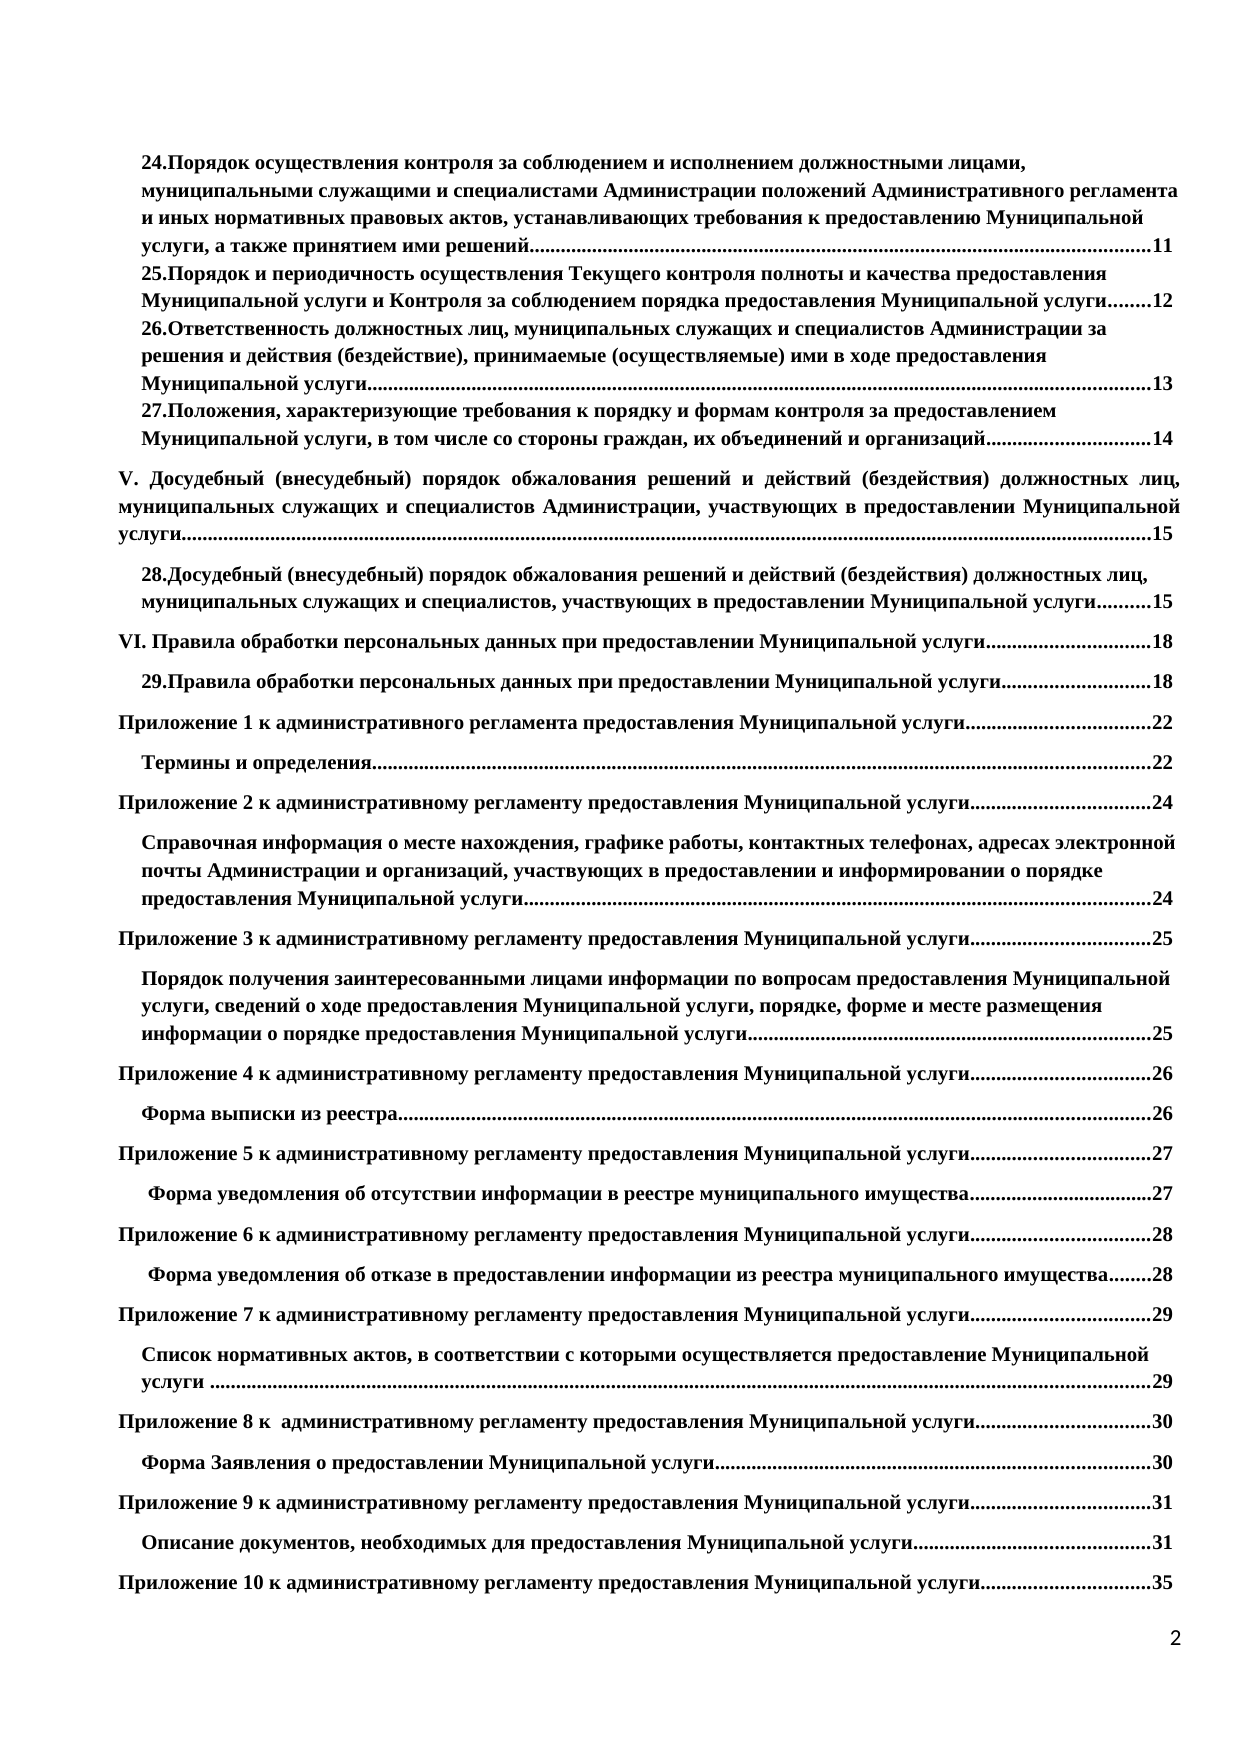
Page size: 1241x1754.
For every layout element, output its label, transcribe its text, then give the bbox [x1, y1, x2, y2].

text Приложение 9 к административному регламенту предоставления Муниципальной услуги 31 [118, 1490, 1181, 1514]
text 26. Ответственность должностных лиц, муниципальных служащих и специалистов Администрации за решения и действия (бездействие), принимаемые (осуществляемые) ими в ходе предоставления Муниципальной услуги 13 [141, 316, 1181, 395]
text VI. Правила обработки персональных данных при предоставлении Муниципальной услуги 18 [118, 629, 1181, 653]
text 25. Порядок и периодичность осуществления Текущего контроля полноты и качества предоставления Муниципальной услуги и Контроля за соблюдением порядка предоставления Муниципальной услуги 12 [141, 260, 1181, 312]
text Приложение 5 к административному регламенту предоставления Муниципальной услуги 27 [118, 1141, 1181, 1165]
text Приложение 8 к административному регламенту предоставления Муниципальной услуги 30 [118, 1409, 1181, 1433]
text Форма уведомления об отсутствии информации в реестре муниципального имущества 27 [118, 1181, 1181, 1205]
text Форма уведомления об отказе в предоставлении информации из реестра муниципального имущества 28 [118, 1262, 1181, 1286]
text 24. Порядок осуществления контроля за соблюдением и исполнением должностными лицами, муниципальными служащими и специалистами Администрации положений Административного регламента и иных нормативных правовых актов, устанавливающих требования к предоставлению Муниципальной услуги, а также принятием ими решений 11 [141, 150, 1181, 257]
text Приложение 3 к административному регламенту предоставления Муниципальной услуги 25 [118, 926, 1181, 950]
text Термины и определения 22 [141, 750, 1181, 774]
text Порядок получения заинтересованными лицами информации по вопросам предоставления Муниципальной услуги, сведений о ходе предоставления Муниципальной услуги, порядке, форме и месте размещения информации о порядке предоставления Муниципальной услуги 25 [141, 966, 1181, 1045]
text Описание документов, необходимых для предоставления Муниципальной услуги 31 [141, 1530, 1181, 1554]
text Форма Заявления о предоставлении Муниципальной услуги 30 [141, 1449, 1181, 1474]
text Форма выписки из реестра 26 [141, 1101, 1181, 1125]
text Приложение 2 к административному регламенту предоставления Муниципальной услуги 24 [118, 790, 1181, 814]
text 27. Положения, характеризующие требования к порядку и формам контроля за предоставлением Муниципальной услуги, в том числе со стороны граждан, их объединений и организаций 14 [141, 398, 1181, 450]
text V. Досудебный (внесудебный) порядок обжалования решений и действий (бездействия) должностных лиц, муниципальных служащих и специалистов Администрации, участвующих в предоставлении Муниципальной услуги 15 [118, 466, 1181, 545]
text Приложение 7 к административному регламенту предоставления Муниципальной услуги 29 [118, 1302, 1181, 1326]
text Приложение 6 к административному регламенту предоставления Муниципальной услуги 28 [118, 1221, 1181, 1246]
text Список нормативных актов, в соответствии с которыми осуществляется предоставление Муниципальной услуги 29 [141, 1342, 1181, 1393]
text Приложение 1 к административного регламента предоставления Муниципальной услуги 22 [118, 710, 1181, 734]
text Справочная информация о месте нахождения, графике работы, контактных телефонах, адресах электронной почты Администрации и организаций, участвующих в предоставлении и информировании о порядке предоставления Муниципальной услуги 24 [141, 830, 1181, 909]
text Приложение 10 к административному регламенту предоставления Муниципальной услуги 35 [118, 1570, 1181, 1594]
text Приложение 4 к административному регламенту предоставления Муниципальной услуги 26 [118, 1061, 1181, 1085]
text 29. Правила обработки персональных данных при предоставлении Муниципальной услуги 18 [141, 669, 1181, 693]
text 28. Досудебный (внесудебный) порядок обжалования решений и действий (бездействия) должностных лиц, муниципальных служащих и специалистов, участвующих в предоставлении Муниципальной услуги 15 [141, 561, 1181, 613]
